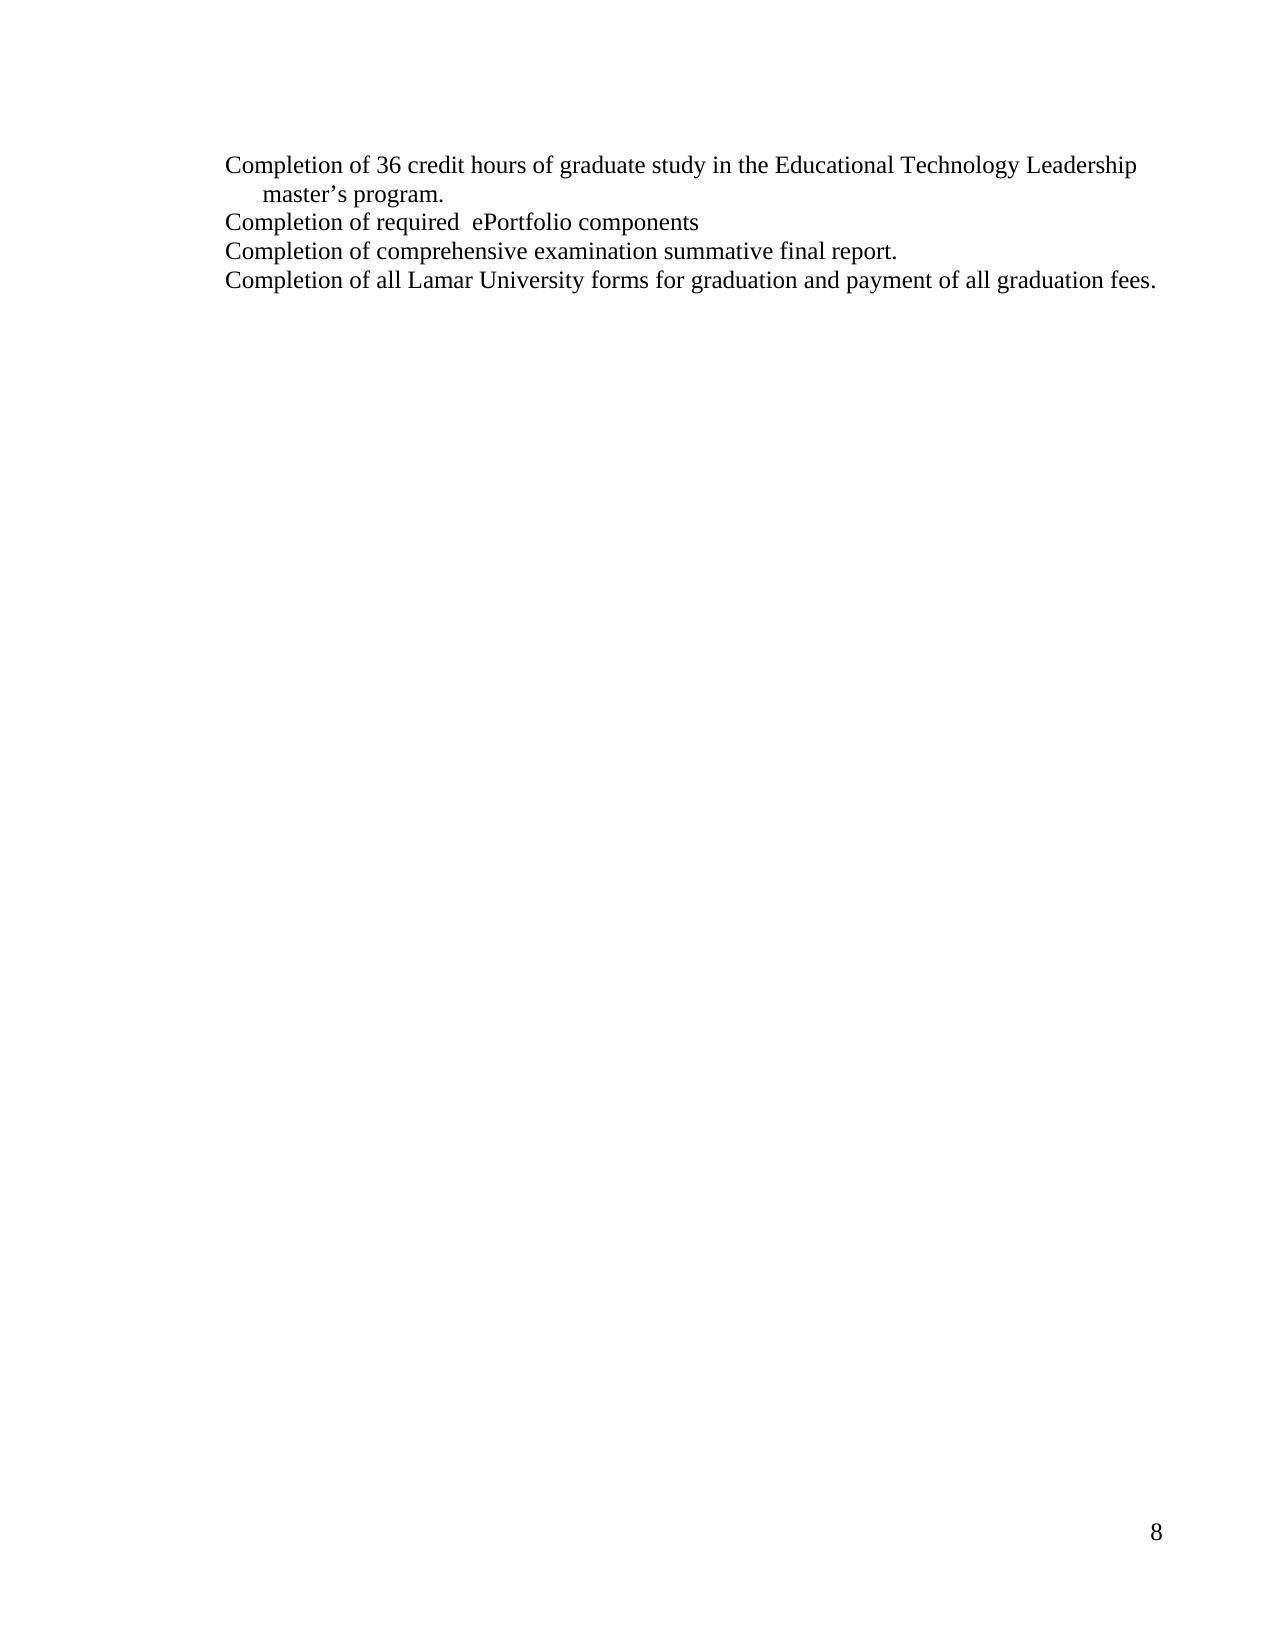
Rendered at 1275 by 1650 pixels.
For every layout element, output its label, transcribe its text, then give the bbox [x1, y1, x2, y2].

list Completion of required ePortfolio components [225, 207, 1162, 236]
list Completion of 36 credit hours of graduate study in the Educational Technology Leadership master’s program. [225, 150, 1162, 207]
list Completion of all Lamar University forms for graduation and payment of all graduation fees. [225, 265, 1162, 294]
list Completion of comprehensive examination summative final report. [225, 236, 1162, 265]
